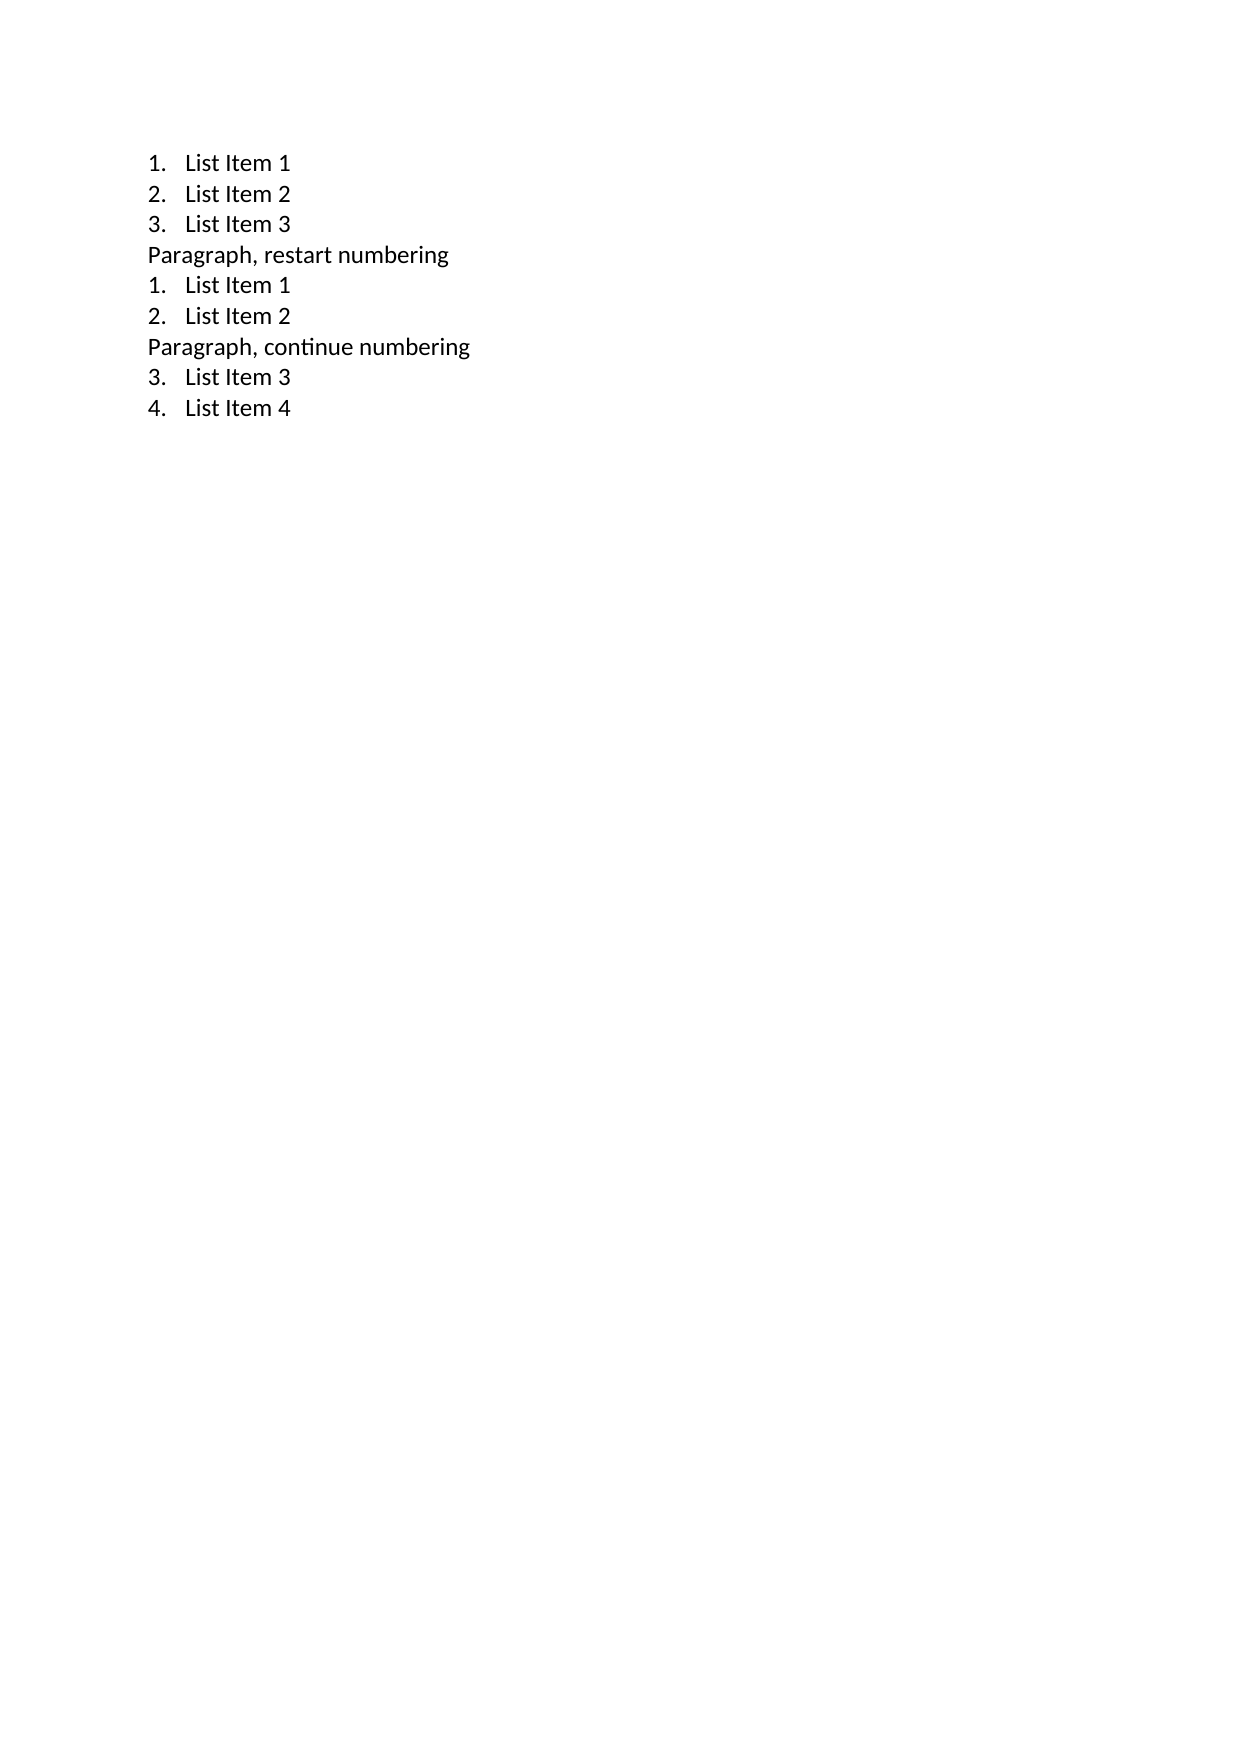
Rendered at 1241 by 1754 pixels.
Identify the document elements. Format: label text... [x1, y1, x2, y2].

list List Item 3 [148, 361, 1093, 392]
list List Item 1 [148, 270, 1093, 300]
text Paragraph, restart numbering [148, 239, 1093, 270]
text Paragraph, continue numbering [148, 331, 1093, 361]
list List Item 2 [148, 300, 1093, 331]
list List Item 1 [148, 148, 1093, 178]
list List Item 2 [148, 178, 1093, 209]
list List Item 4 [148, 392, 1093, 422]
list List Item 3 [148, 209, 1093, 239]
